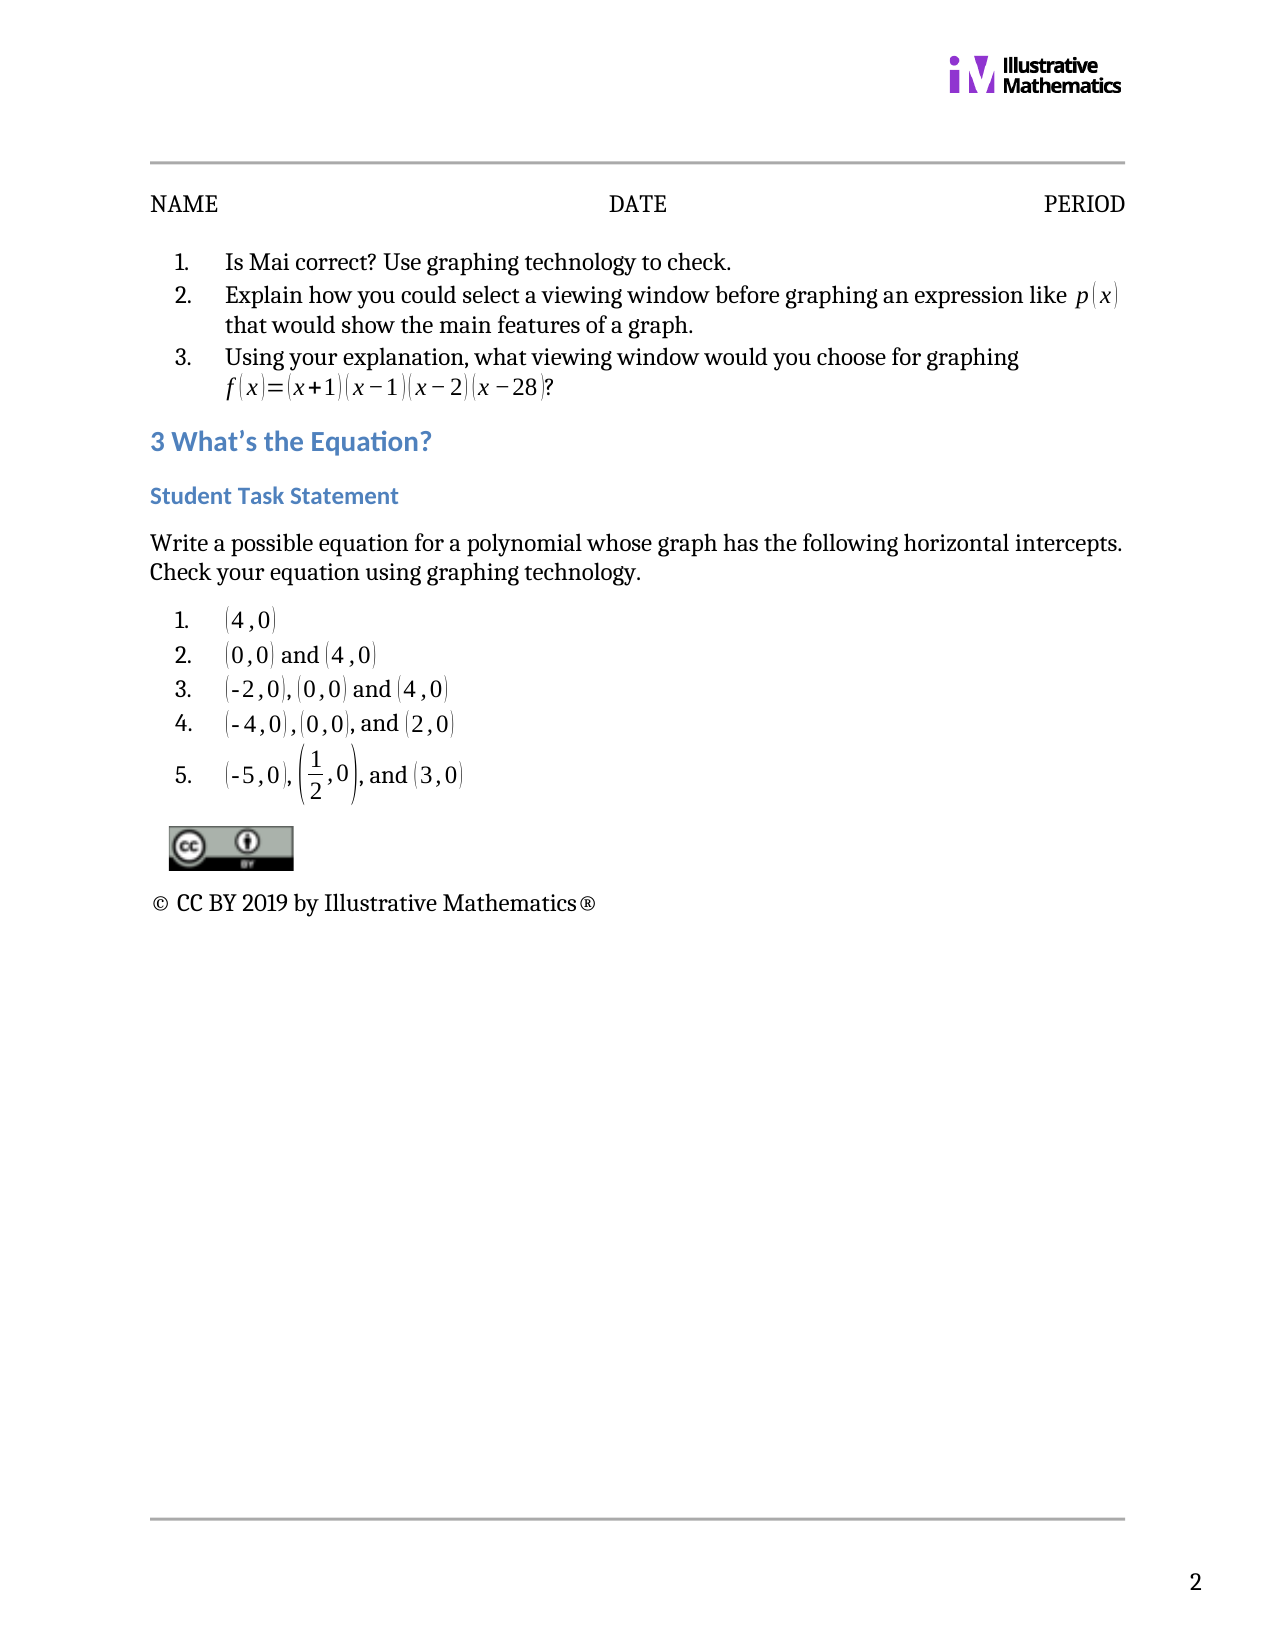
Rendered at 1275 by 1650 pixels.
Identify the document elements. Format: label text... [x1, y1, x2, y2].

list Is Mai correct? Use graphing technology to check. [175, 247, 1125, 276]
subtitle 3 What’s the Equation? [150, 423, 1125, 459]
list Using your explanation, what viewing window would you choose for graphing ? [175, 343, 1125, 402]
list , , and [175, 743, 1125, 808]
subtitle Student Task Statement [150, 480, 1125, 510]
list Explain how you could select a viewing window before graphing an expression like that would show the main features of a graph. [175, 280, 1125, 339]
list , and [175, 708, 1125, 739]
picture [168, 826, 294, 871]
picture [949, 55, 1121, 93]
list , and [175, 674, 1125, 705]
text © CC BY 2019 by Illustrative Mathematics® [150, 889, 1125, 918]
list and [175, 640, 1125, 670]
text Write a possible equation for a polynomial whose graph has the following horizontal intercepts. Check your equation using graphing technology. [150, 529, 1125, 587]
